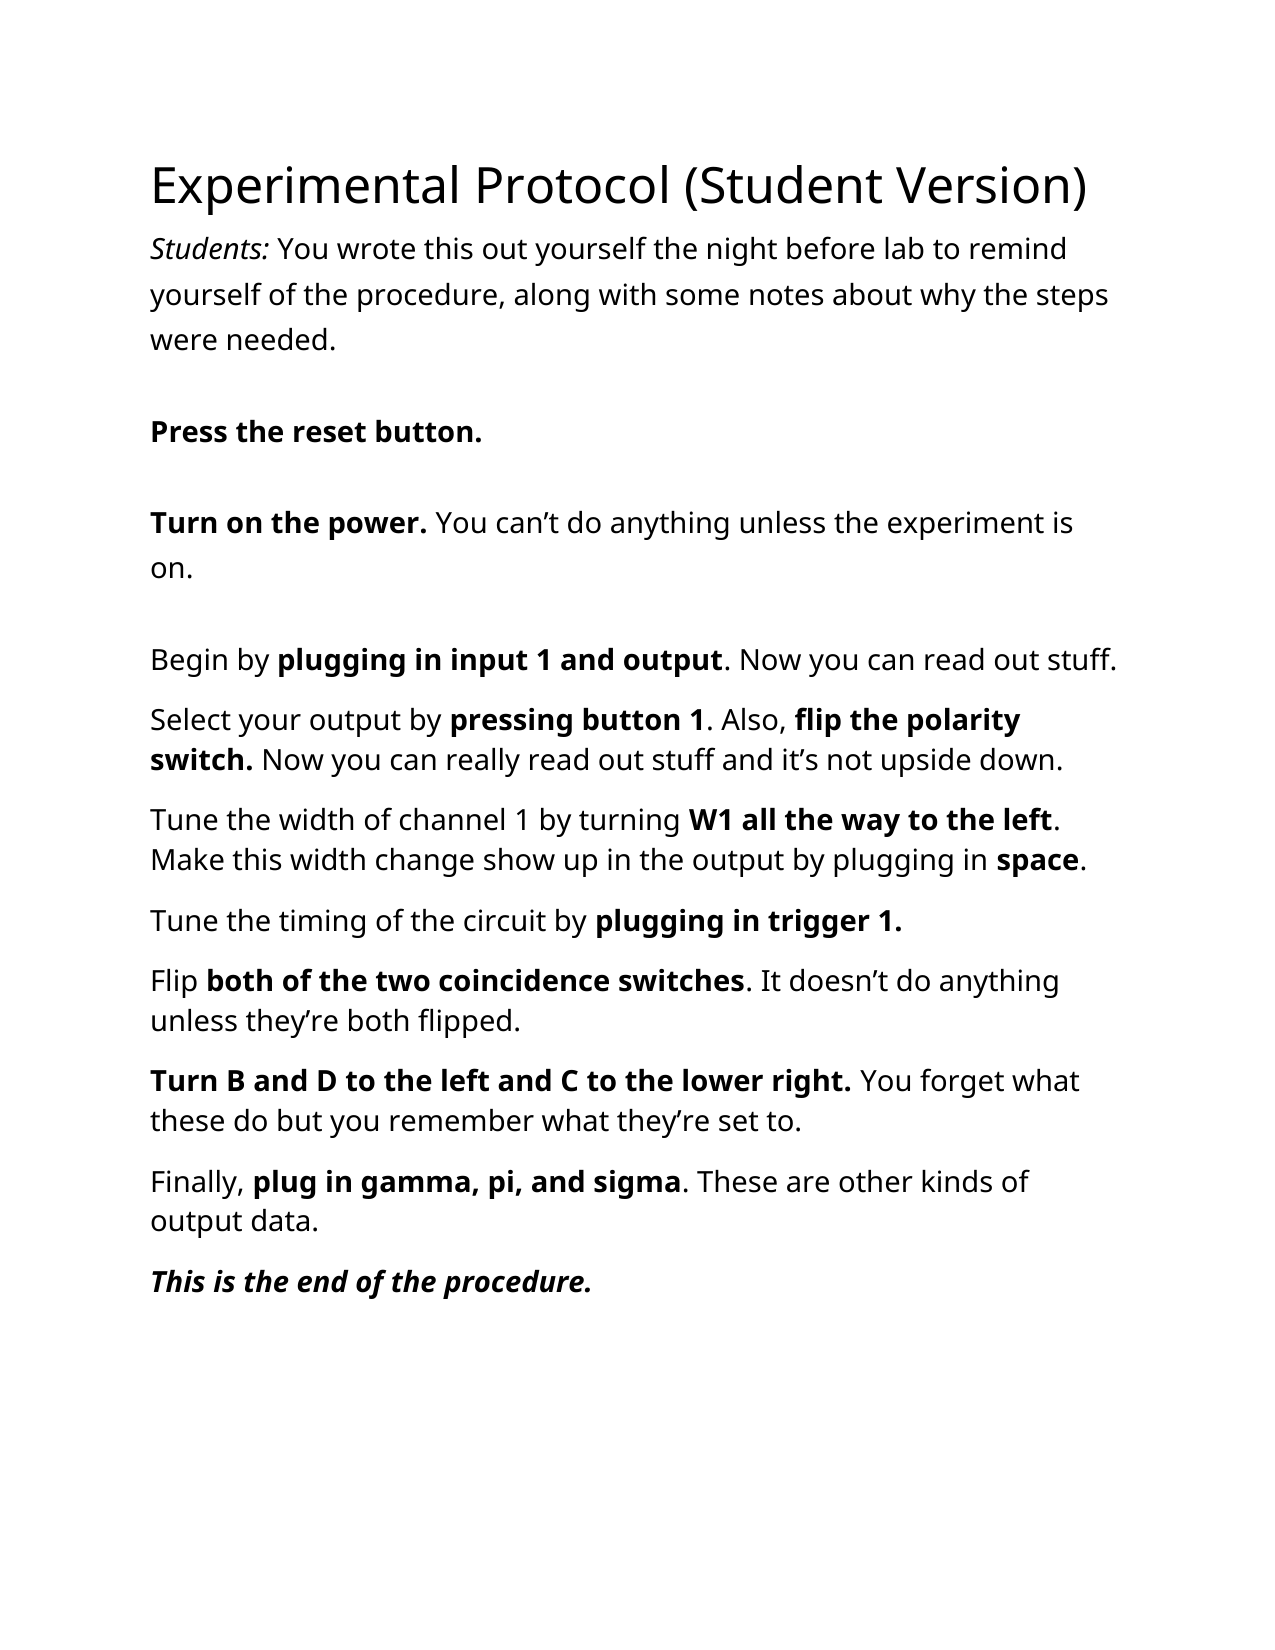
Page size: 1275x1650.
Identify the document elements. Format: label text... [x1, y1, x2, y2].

text Press the reset button. [150, 411, 1125, 451]
text Tune the width of channel 1 by turning W1 all the way to the left. Make this width change show up in the output by plugging in space. [150, 800, 1125, 879]
text Experimental Protocol (Student Version) [150, 150, 1125, 218]
text This is the end of the procedure. [150, 1261, 1125, 1301]
text Flip both of the two coincidence switches. It doesn’t do anything unless they’re both flipped. [150, 960, 1125, 1040]
text Begin by plugging in input 1 and output. Now you can read out stuff. [150, 639, 1125, 679]
text Turn on the power. You can’t do anything unless the experiment is on. [150, 456, 1125, 587]
text Finally, plug in gamma, pi, and sigma. These are other kinds of output data. [150, 1161, 1125, 1240]
text Select your output by pressing button 1. Also, flip the polarity switch. Now you can really read out stuff and it’s not upside down. [150, 699, 1125, 779]
text Tune the timing of the circuit by plugging in trigger 1. [150, 900, 1125, 939]
text Turn B and D to the left and C to the lower right. You forget what these do but you remember what they’re set to. [150, 1061, 1125, 1140]
text Students: You wrote this out yourself the night before lab to remind yourself of the procedure, along with some notes about why the steps were needed. [150, 228, 1125, 359]
